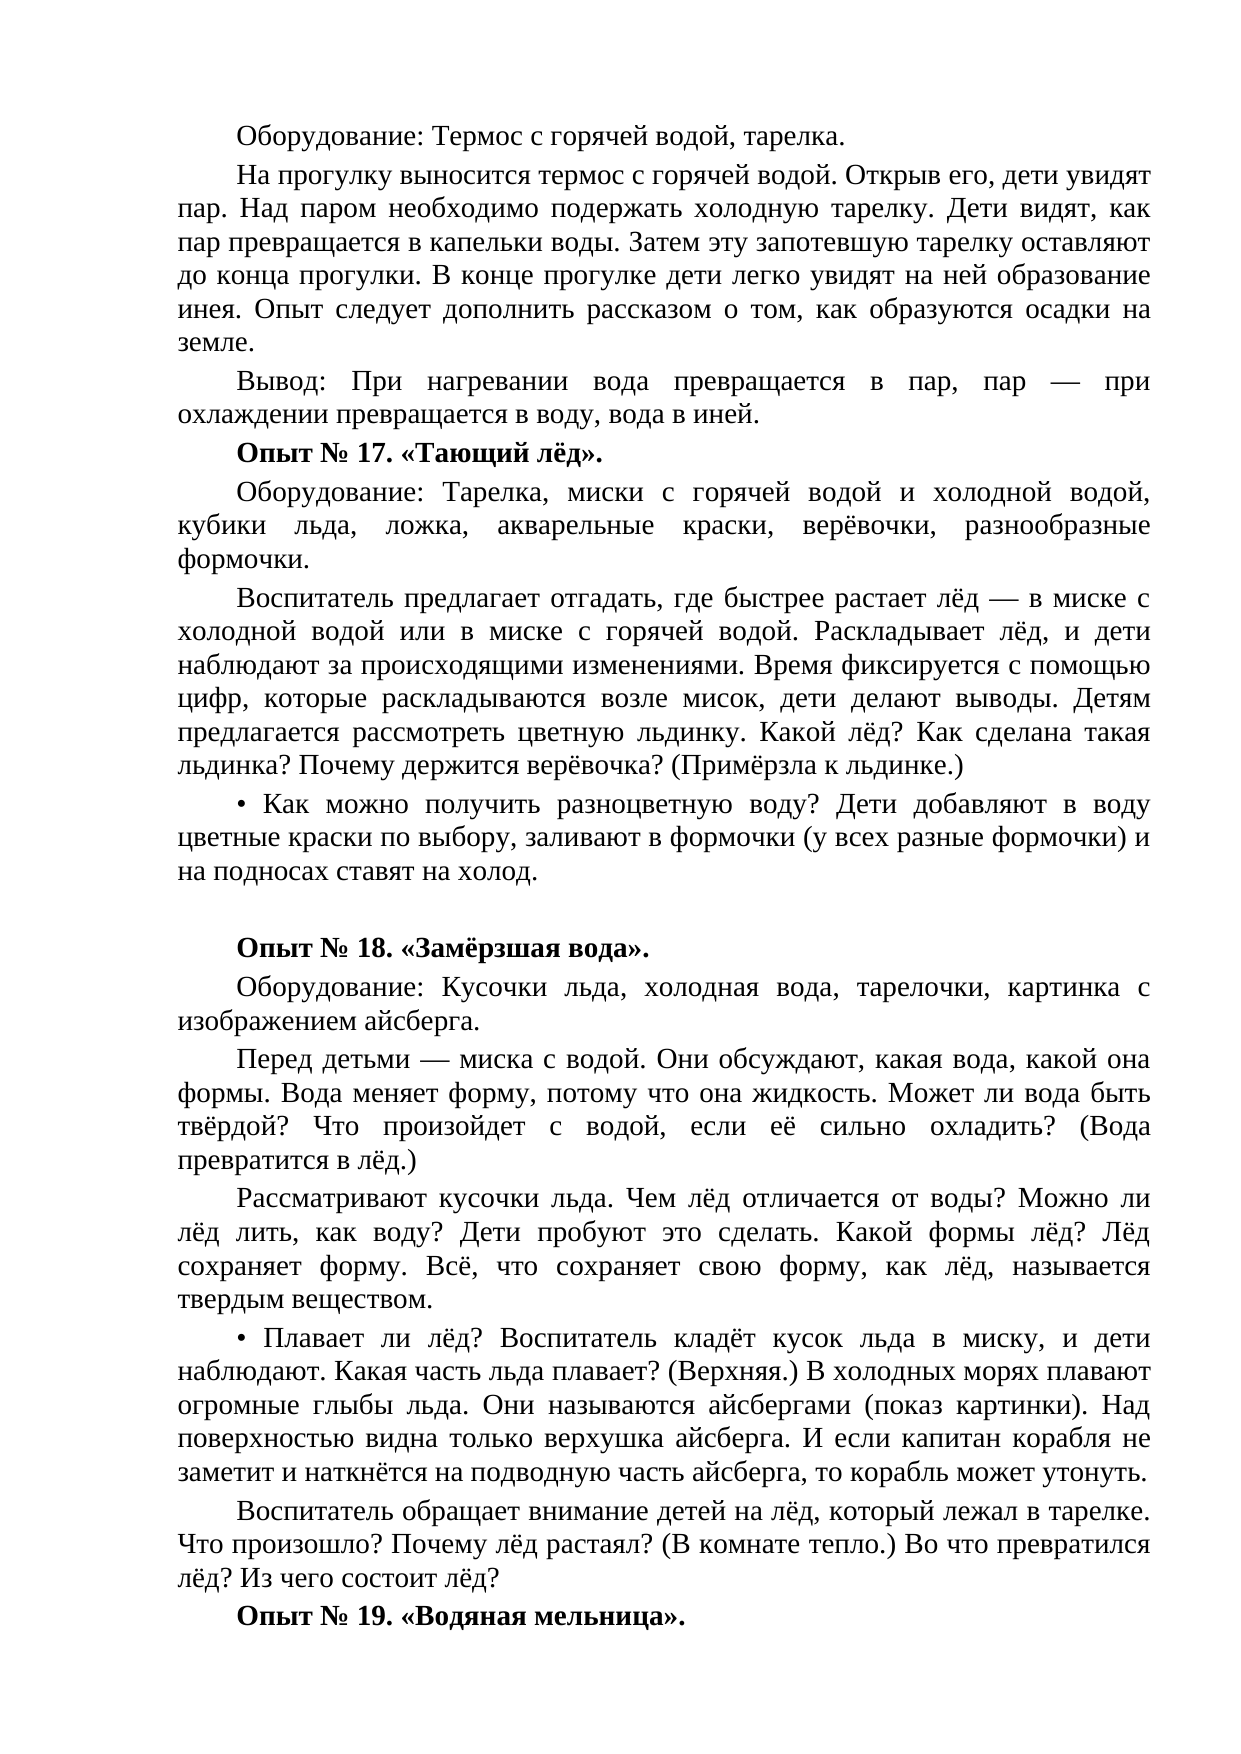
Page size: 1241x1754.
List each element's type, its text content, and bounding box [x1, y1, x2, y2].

text Опыт № 17. «Тающий лёд». [177, 435, 1152, 469]
text Опыт № 18. «Замёрзшая вода». [177, 930, 1152, 964]
text Опыт № 19. «Водяная мельница». [177, 1598, 1152, 1632]
text Оборудование: Кусочки льда, холодная вода, тарелочки, картинка с изображением айсберга. [177, 969, 1152, 1036]
text Воспитатель обращает внимание детей на лёд, который лежал в тарелке. Что произошло? Почему лёд растаял? (В комнате тепло.) Во что превратился лёд? Из чего состоит лёд? [177, 1493, 1152, 1593]
text • Как можно получить разноцветную воду? Дети добавляют в воду цветные краски по выбору, заливают в формочки (у всех разные формочки) и на подносах ставят на холод. [177, 786, 1152, 887]
text Оборудование: Тарелка, миски с горячей водой и холодной водой, кубики льда, ложка, акварельные краски, верёвочки, разнообразные формочки. [177, 474, 1152, 574]
text • Плавает ли лёд? Воспитатель кладёт кусок льда в миску, и дети наблюдают. Какая часть льда плавает? (Верхняя.) В холодных морях плавают огромные глыбы льда. Они называются айсбергами (показ картинки). Над поверхностью видна только верхушка айсберга. И если капитан корабля не заметит и наткнётся на подводную часть айсберга, то корабль может утонуть. [177, 1320, 1152, 1487]
text На прогулку выносится термос с горячей водой. Открыв его, дети увидят пар. Над паром необходимо подержать холодную тарелку. Дети видят, как пар превращается в капельки воды. Затем эту запотевшую тарелку оставляют до конца прогулки. В конце прогулке дети легко увидят на ней образование инея. Опыт следует дополнить рассказом о том, как образуются осадки на земле. [177, 157, 1152, 358]
text Рассматривают кусочки льда. Чем лёд отличается от воды? Можно ли лёд лить, как воду? Дети пробуют это сделать. Какой формы лёд? Лёд сохраняет форму. Всё, что сохраняет свою форму, как лёд, называется твердым веществом. [177, 1181, 1152, 1315]
text Воспитатель предлагает отгадать, где быстрее растает лёд — в миске с холодной водой или в миске с горячей водой. Раскладывает лёд, и дети наблюдают за происходящими изменениями. Время фиксируется с помощью цифр, которые раскладываются возле мисок, дети делают выводы. Детям предлагается рассмотреть цветную льдинку. Какой лёд? Как сделана такая льдинка? Почему держится верёвочка? (Примёрзла к льдинке.) [177, 580, 1152, 781]
text Вывод: При нагревании вода превращается в пар, пар — при охлаждении превращается в воду, вода в иней. [177, 363, 1152, 430]
text Перед детьми — миска с водой. Они обсуждают, какая вода, какой она формы. Вода меняет форму, потому что она жидкость. Может ли вода быть твёрдой? Что произойдет с водой, если её сильно охладить? (Вода превратится в лёд.) [177, 1041, 1152, 1175]
text Оборудование: Термос с горячей водой, тарелка. [177, 118, 1152, 152]
